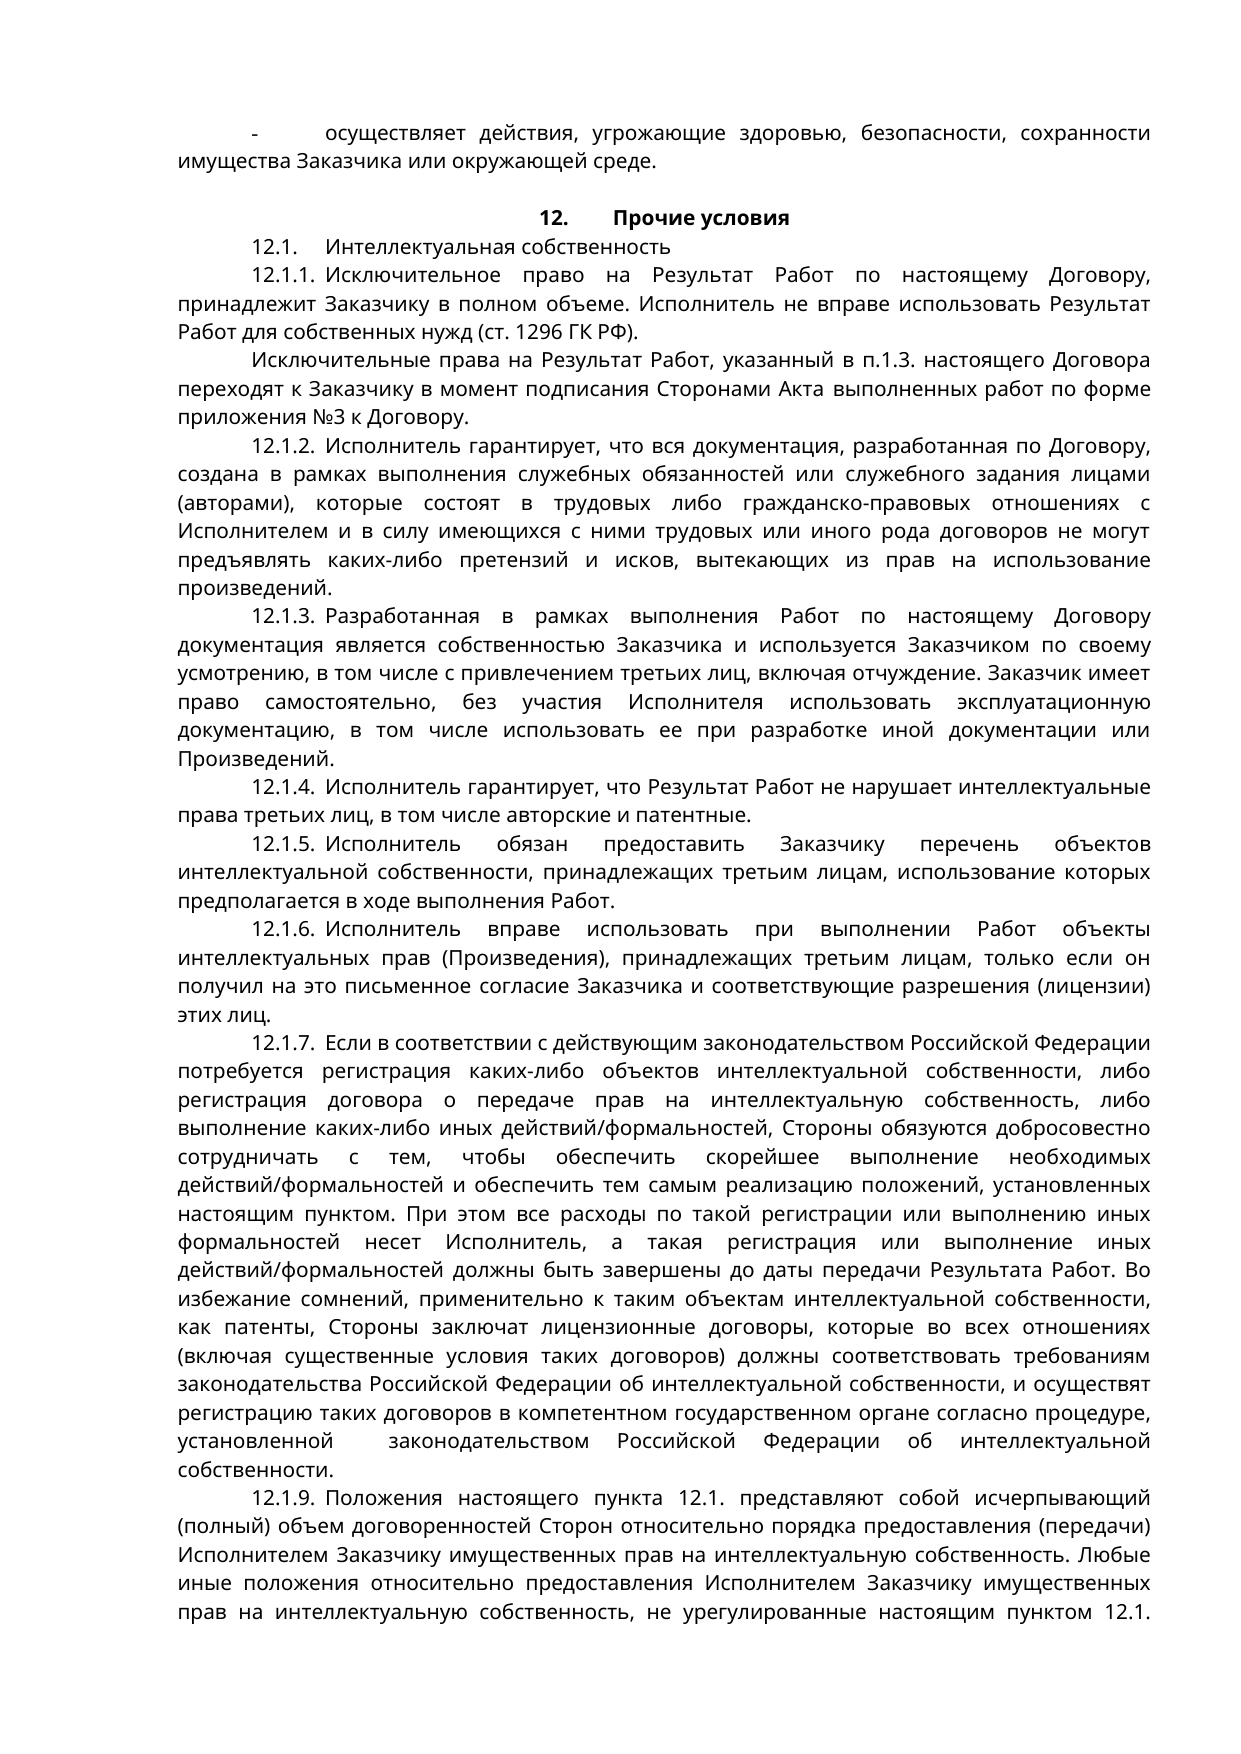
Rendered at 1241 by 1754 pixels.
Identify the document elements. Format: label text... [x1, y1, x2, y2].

list Исполнитель гарантирует, что вся документация, разработанная по Договору, создана в рамках выполнения служебных обязанностей или служебного задания лицами (авторами), которые состоят в трудовых либо гражданско-правовых отношениях с Исполнителем и в силу имеющихся с ними трудовых или иного рода договоров не могут предъявлять каких-либо претензий и исков, вытекающих из прав на использование произведений. [177, 431, 1152, 602]
list Исключительное право на Результат Работ по настоящему Договору, принадлежит Заказчику в полном объеме. Исполнитель не вправе использовать Результат Работ для собственных нужд (ст. 1296 ГК РФ). [177, 260, 1152, 346]
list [177, 1483, 1152, 1625]
list Прочие условия [177, 203, 1152, 232]
list Разработанная в рамках выполнения Работ по настоящему Договору документация является собственностью Заказчика и используется Заказчиком по своему усмотрению, в том числе с привлечением третьих лиц, включая отчуждение. Заказчик имеет право самостоятельно, без участия Исполнителя использовать эксплуатационную документацию, в том числе использовать ее при разработке иной документации или Произведений. [177, 602, 1152, 772]
list Если в соответствии с действующим законодательством Российской Федерации потребуется регистрация каких-либо объектов интеллектуальной собственности, либо регистрация договора о передаче прав на интеллектуальную собственность, либо выполнение каких-либо иных действий/формальностей, Стороны обязуются добросовестно сотрудничать с тем, чтобы обеспечить скорейшее выполнение необходимых действий/формальностей и обеспечить тем самым реализацию положений, установленных настоящим пунктом. При этом все расходы по такой регистрации или выполнению иных формальностей несет Исполнитель, а такая регистрация или выполнение иных действий/формальностей должны быть завершены до даты передачи Результата Работ. Во избежание сомнений, применительно к таким объектам интеллектуальной собственности, как патенты, Стороны заключат лицензионные договоры, которые во всех отношениях (включая существенные условия таких договоров) должны соответствовать требованиям законодательства Российской Федерации об интеллектуальной собственности, и осуществят регистрацию таких договоров в компетентном государственном органе согласно процедуре, установленной законодательством Российской Федерации об интеллектуальной собственности. [177, 1028, 1152, 1483]
text Исключительные права на Результат Работ, указанный в п.1.3. настоящего Договора переходят к Заказчику в момент подписания Сторонами Акта выполненных работ по форме приложения №3 к Договору. [177, 346, 1152, 431]
list Исполнитель вправе использовать при выполнении Работ объекты интеллектуальных прав (Произведения), принадлежащих третьим лицам, только если он получил на это письменное согласие Заказчика и соответствующие разрешения (лицензии) этих лиц. [177, 914, 1152, 1028]
list Интеллектуальная собственность [177, 232, 1152, 260]
list Исполнитель обязан предоставить Заказчику перечень объектов интеллектуальной собственности, принадлежащих третьим лицам, использование которых предполагается в ходе выполнения Работ. [177, 829, 1152, 914]
list Исполнитель гарантирует, что Результат Работ не нарушает интеллектуальные права третьих лиц, в том числе авторские и патентные. [177, 772, 1152, 829]
list осуществляет действия, угрожающие здоровью, безопасности, сохранности имущества Заказчика или окружающей среде. [177, 118, 1152, 175]
